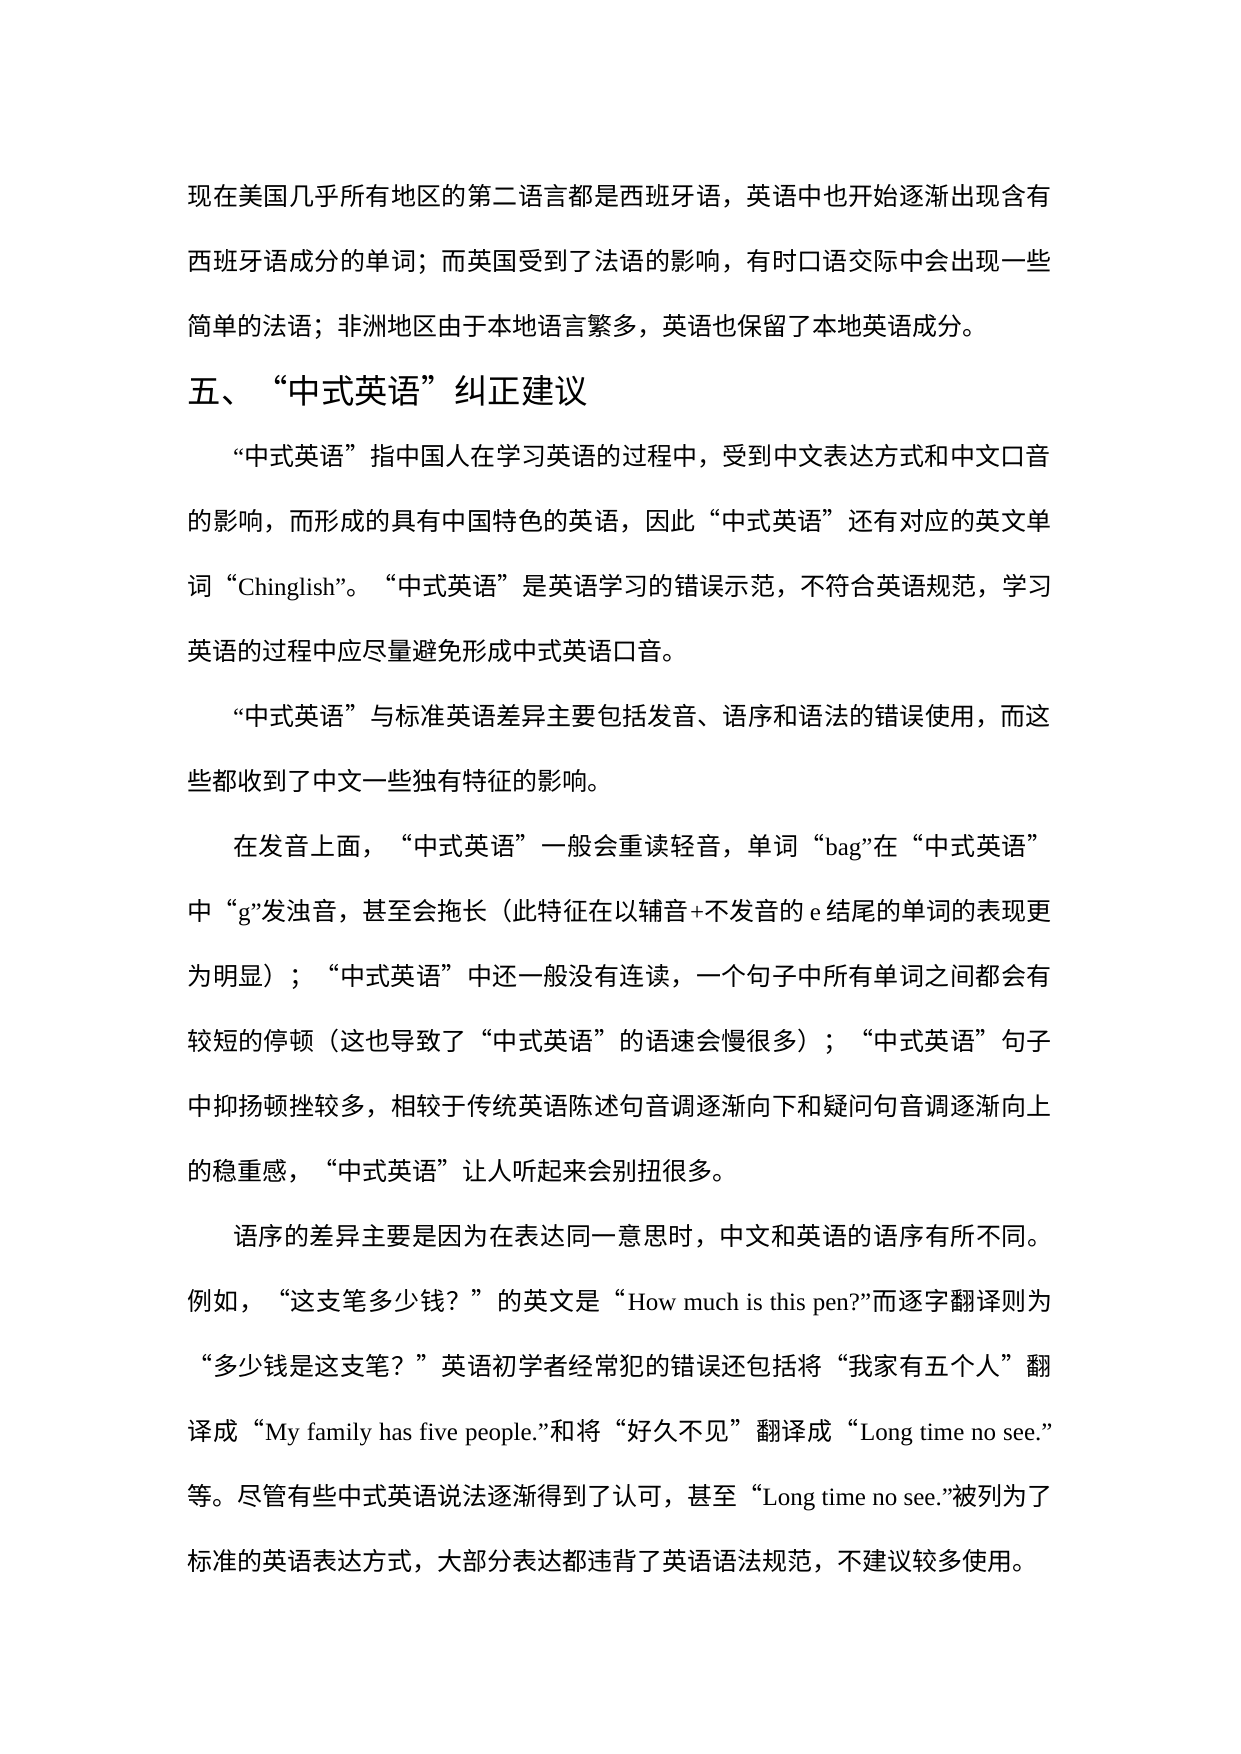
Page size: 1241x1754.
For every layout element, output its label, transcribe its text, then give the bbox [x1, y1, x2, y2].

text 语序的差异主要是因为在表达同一意思时，中文和英语的语序有所不同。例如，“这支笔多少钱？”的英文是“How much is this pen?”而逐字翻译则为“多少钱是这支笔？”英语初学者经常犯的错误还包括将“我家有五个人”翻译成“My family has five people.”和将“好久不见”翻译成“Long time no see.”等。尽管有些中式英语说法逐渐得到了认可，甚至“Long time no see.”被列为了标准的英语表达方式，大部分表达都违背了英语语法规范，不建议较多使用。 [187, 1202, 1053, 1592]
text 在发音上面，“中式英语”一般会重读轻音，单词“bag”在“中式英语”中“g”发浊音，甚至会拖长（此特征在以辅音+不发音的e结尾的单词的表现更为明显）；“中式英语”中还一般没有连读，一个句子中所有单词之间都会有较短的停顿（这也导致了“中式英语”的语速会慢很多）；“中式英语”句子中抑扬顿挫较多，相较于传统英语陈述句音调逐渐向下和疑问句音调逐渐向上的稳重感，“中式英语”让人听起来会别扭很多。 [187, 812, 1053, 1202]
text “中式英语”与标准英语差异主要包括发音、语序和语法的错误使用，而这些都收到了中文一些独有特征的影响。 [187, 682, 1053, 812]
text 五、“中式英语”纠正建议 [187, 357, 1053, 422]
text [187, 162, 1053, 357]
text “中式英语”指中国人在学习英语的过程中，受到中文表达方式和中文口音的影响，而形成的具有中国特色的英语，因此“中式英语”还有对应的英文单词“Chinglish”。“中式英语”是英语学习的错误示范，不符合英语规范，学习英语的过程中应尽量避免形成中式英语口音。 [187, 422, 1053, 682]
